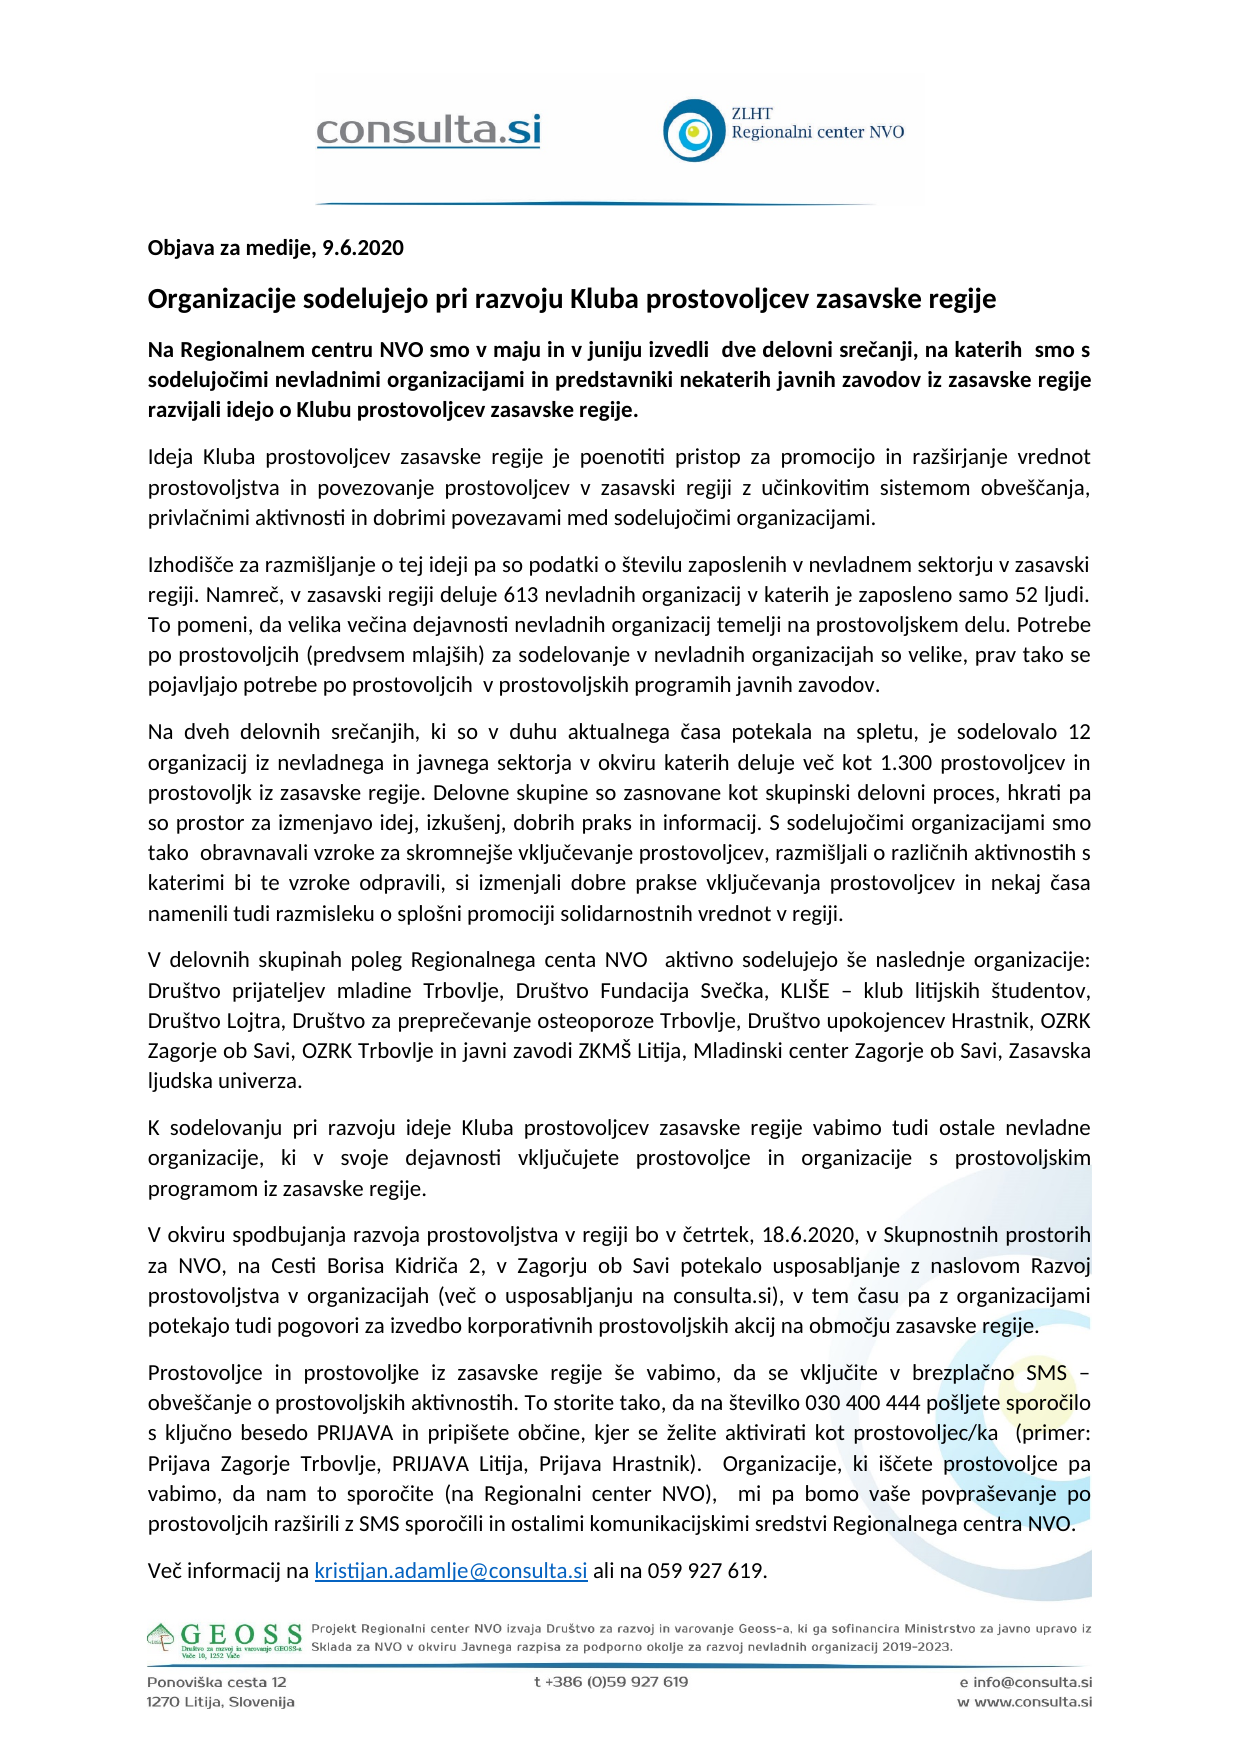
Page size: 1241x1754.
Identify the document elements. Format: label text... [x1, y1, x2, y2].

text V okviru spodbujanja razvoja prostovoljstva v regiji bo v četrtek, 18.6.2020, v Skupnostnih prostorih za NVO, na Cesti Borisa Kidriča 2, v Zagorju ob Savi potekalo usposabljanje z naslovom Razvoj prostovoljstva v organizacijah (več o usposabljanju na consulta.si), v tem času pa z organizacijami potekajo tudi pogovori za izvedbo korporativnih prostovoljskih akcij na območju zasavske regije. [148, 1221, 1093, 1339]
picture [315, 73, 926, 206]
text Organizacije sodelujejo pri razvoju Kluba prostovoljcev zasavske regije [148, 280, 1093, 316]
text Na Regionalnem centru NVO smo v maju in v juniju izvedli dve delovni srečanji, na katerih smo s sodelujočimi nevladnimi organizacijami in predstavniki nekaterih javnih zavodov iz zasavske regije razvijali idejo o Klubu prostovoljcev zasavske regije. [148, 335, 1093, 424]
text Ideja Kluba prostovoljcev zasavske regije je poenotiti pristop za promocijo in razširjanje vrednot prostovoljstva in povezovanje prostovoljcev v zasavski regiji z učinkovitim sistemom obveščanja, privlačnimi aktivnosti in dobrimi povezavami med sodelujočimi organizacijami. [148, 442, 1093, 531]
picture [146, 1161, 1092, 1709]
text Izhodišče za razmišljanje o tej ideji pa so podatki o številu zaposlenih v nevladnem sektorju v zasavski regiji. Namreč, v zasavski regiji deluje 613 nevladnih organizacij v katerih je zaposleno samo 52 ljudi. To pomeni, da velika večina dejavnosti nevladnih organizacij temelji na prostovoljskem delu. Potrebe po prostovoljcih (predvsem mlajših) za sodelovanje v nevladnih organizacijah so velike, prav tako se pojavljajo potrebe po prostovoljcih v prostovoljskih programih javnih zavodov. [148, 550, 1093, 699]
text Več informacij na kristijan.adamlje@consulta.si ali na 059 927 619. [148, 1556, 1093, 1584]
text V delovnih skupinah poleg Regionalnega centa NVO aktivno sodelujejo še naslednje organizacije: Društvo prijateljev mladine Trbovlje, Društvo Fundacija Svečka, KLIŠE – klub litijskih študentov, Društvo Lojtra, Društvo za preprečevanje osteoporoze Trbovlje, Društvo upokojencev Hrastnik, OZRK Zagorje ob Savi, OZRK Trbovlje in javni zavodi ZKMŠ Litija, Mladinski center Zagorje ob Savi, Zasavska ljudska univerza. [148, 946, 1093, 1094]
text Na dveh delovnih srečanjih, ki so v duhu aktualnega časa potekala na spletu, je sodelovalo 12 organizacij iz nevladnega in javnega sektorja v okviru katerih deluje več kot 1.300 prostovoljcev in prostovoljk iz zasavske regije. Delovne skupine so zasnovane kot skupinski delovni proces, hkrati pa so prostor za izmenjavo idej, izkušenj, dobrih praks in informacij. S sodelujočimi organizacijami smo tako obravnavali vzroke za skromnejše vključevanje prostovoljcev, razmišljali o različnih aktivnostih s katerimi bi te vzroke odpravili, si izmenjali dobre prakse vključevanja prostovoljcev in nekaj časa namenili tudi razmisleku o splošni promociji solidarnostnih vrednot v regiji. [148, 717, 1093, 927]
text K sodelovanju pri razvoju ideje Kluba prostovoljcev zasavske regije vabimo tudi ostale nevladne organizacije, ki v svoje dejavnosti vključujete prostovoljce in organizacije s prostovoljskim programom iz zasavske regije. [148, 1113, 1093, 1202]
text Prostovoljce in prostovoljke iz zasavske regije še vabimo, da se vključite v brezplačno SMS – obveščanje o prostovoljskih aktivnostih. To storite tako, da na številko 030 400 444 pošljete sporočilo s ključno besedo PRIJAVA in pripišete občine, kjer se želite aktivirati kot prostovoljec/ka (primer: Prijava Zagorje Trbovlje, PRIJAVA Litija, Prijava Hrastnik). Organizacije, ki iščete prostovoljce pa vabimo, da nam to sporočite (na Regionalni center NVO), mi pa bomo vaše povpraševanje po prostovoljcih razširili z SMS sporočili in ostalimi komunikacijskimi sredstvi Regionalnega centra NVO. [148, 1358, 1093, 1537]
text Objava za medije, 9.6.2020 [148, 233, 1093, 261]
